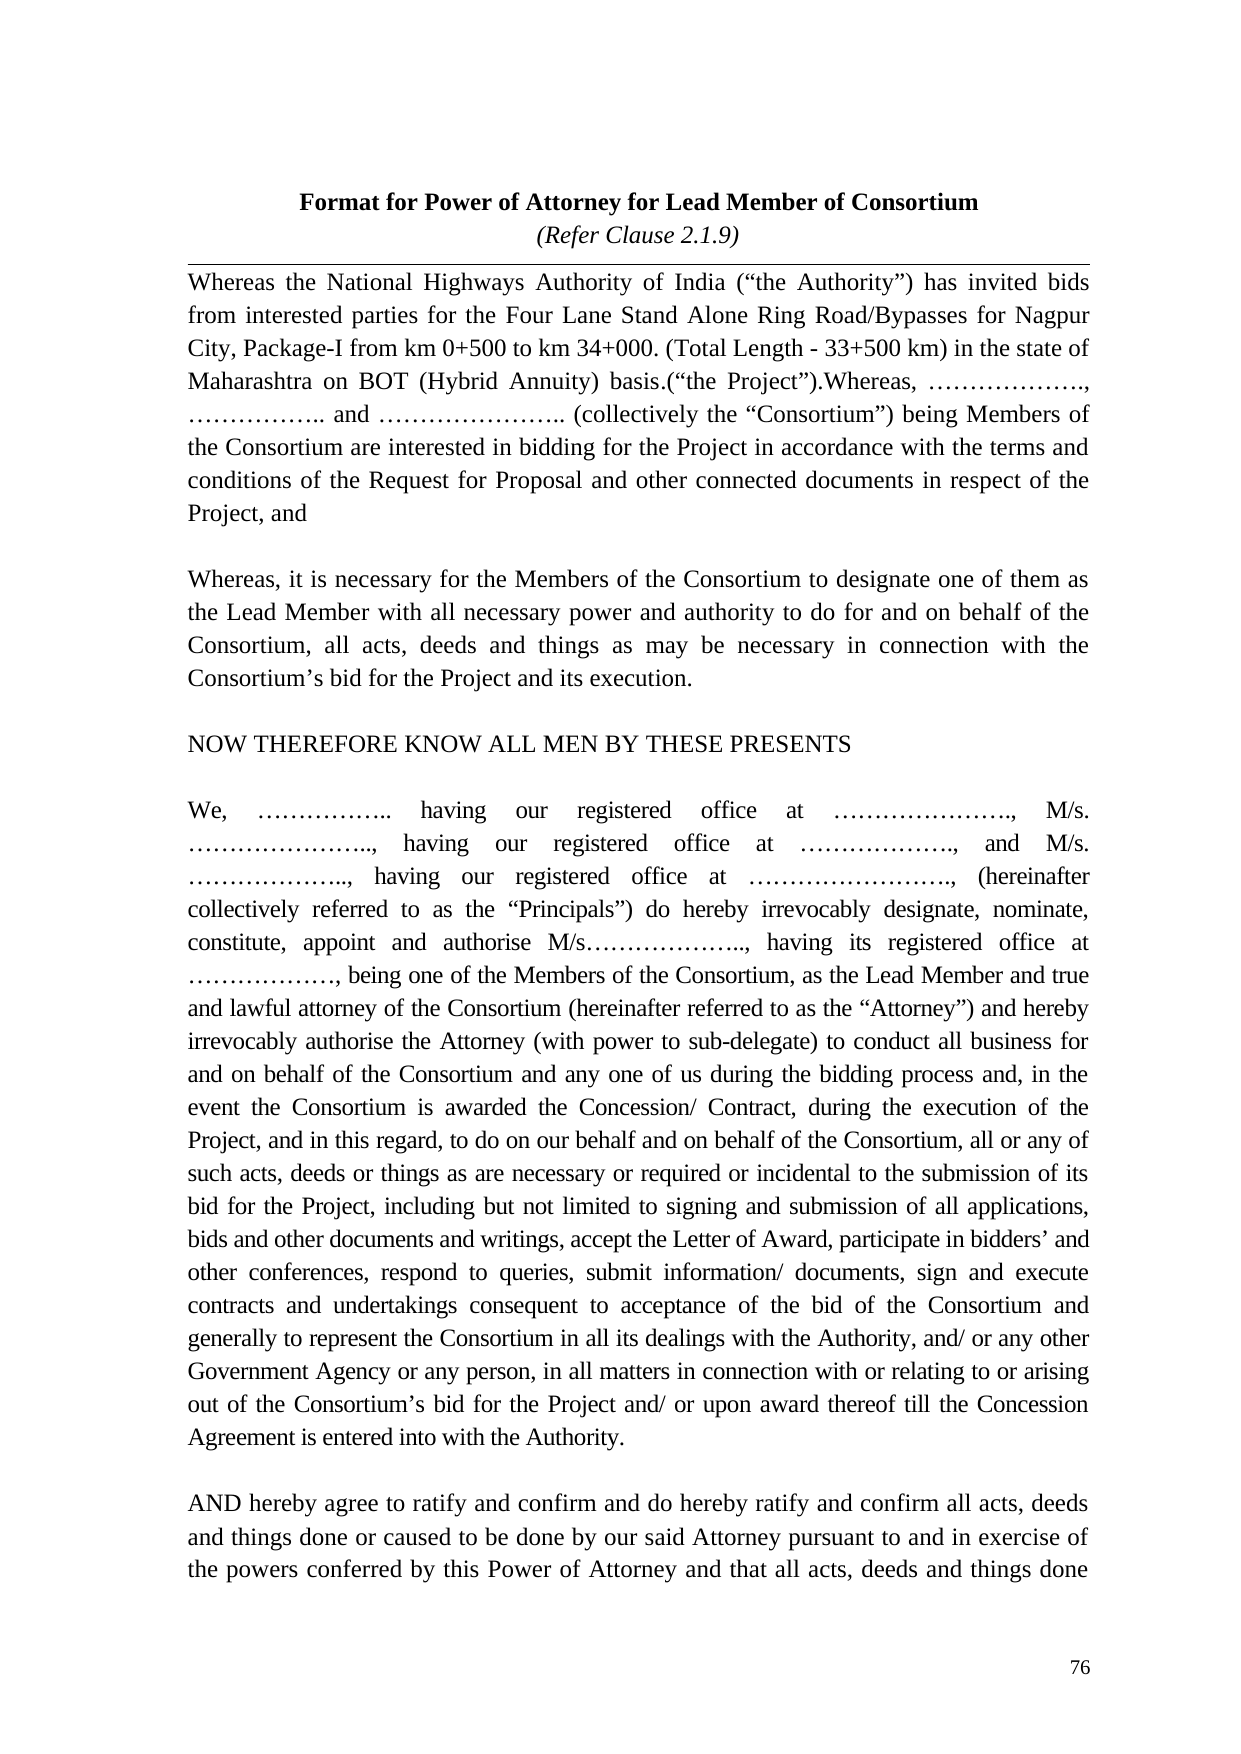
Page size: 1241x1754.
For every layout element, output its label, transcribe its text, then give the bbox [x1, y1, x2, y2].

text NOW THEREFORE KNOW ALL MEN BY THESE PRESENTS [187, 726, 1090, 758]
text Whereas the National Highways Authority of India (“the Authority”) has invited bids from interested parties for the Four Lane Stand Alone Ring Road/Bypasses for Nagpur City, Package-I from km 0+500 to km 34+000. (Total Length - 33+500 km) in the state of Maharashtra on BOT (Hybrid Annuity) basis.(“the Project”).Whereas, ………………., …………….. and ………………….. (collectively the “Consortium”) being Members of the Consortium are interested in bidding for the Project in accordance with the terms and conditions of the Request for Proposal and other connected documents in respect of the Project, and [187, 265, 1090, 527]
text We, …………….. having our registered office at …………………., M/s. ………………….., having our registered office at ………………., and M/s. ……………….., having our registered office at ……………………., (hereinafter collectively referred to as the “Principals”) do hereby irrevocably designate, nominate, constitute, appoint and authorise M/s……………….., having its registered office at ………………, being one of the Members of the Consortium, as the Lead Member and true and lawful attorney of the Consortium (hereinafter referred to as the “Attorney”) and hereby irrevocably authorise the Attorney (with power to sub-delegate) to conduct all business for and on behalf of the Consortium and any one of us during the bidding process and, in the event the Consortium is awarded the Concession/ Contract, during the execution of the Project, and in this regard, to do on our behalf and on behalf of the Consortium, all or any of such acts, deeds or things as are necessary or required or incidental to the submission of its bid for the Project, including but not limited to signing and submission of all applications, bids and other documents and writings, accept the Letter of Award, participate in bidders’ and other conferences, respond to queries, submit information/ documents, sign and execute contracts and undertakings consequent to acceptance of the bid of the Consortium and generally to represent the Consortium in all its dealings with the Authority, and/ or any other Government Agency or any person, in all matters in connection with or relating to or arising out of the Consortium’s bid for the Project and/ or upon award thereof till the Concession Agreement is entered into with the Authority. [187, 792, 1090, 1451]
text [187, 1488, 1090, 1583]
text (Refer Clause 2.1.9) [187, 221, 1090, 249]
text Whereas, it is necessary for the Members of the Consortium to designate one of them as the Lead Member with all necessary power and authority to do for and on behalf of the Consortium, all acts, deeds and things as may be necessary in connection with the Consortium’s bid for the Project and its execution. [187, 561, 1090, 692]
title Format for Power of Attorney for Lead Member of Consortium [187, 187, 1090, 216]
